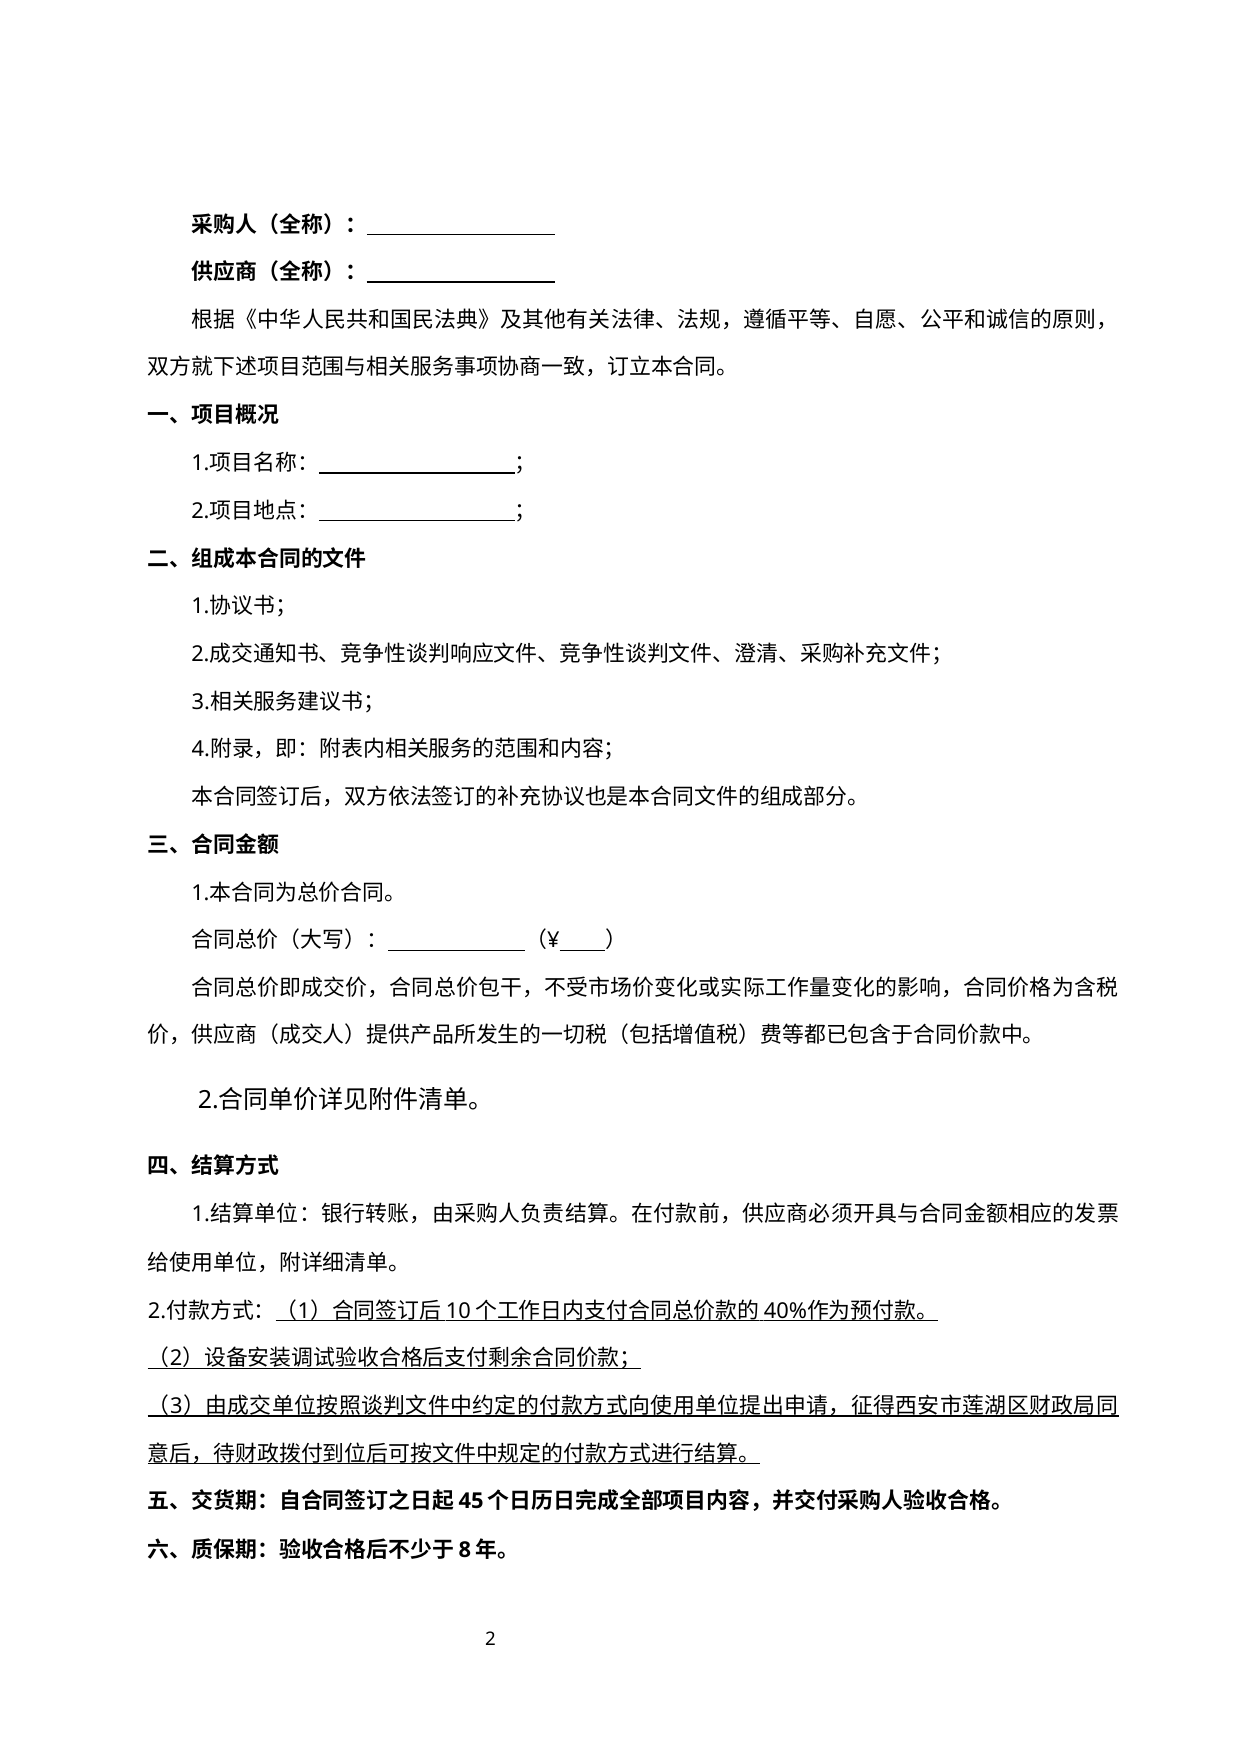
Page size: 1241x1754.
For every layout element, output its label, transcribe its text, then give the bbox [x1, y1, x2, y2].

text （3）由成交单位按照谈判文件中约定的付款方式向使用单位提出申请，征得西安市莲湖区财政局同意后，待财政拨付到位后可按文件中规定的付款方式进行结算。 [148, 1388, 1122, 1467]
text 2.成交通知书、竞争性谈判响应文件、竞争性谈判文件、澄清、采购补充文件； [148, 636, 1122, 668]
text 合同总价即成交价，合同总价包干，不受市场价变化或实际工作量变化的影响，合同价格为含税价，供应商（成交人）提供产品所发生的一切税（包括增值税）费等都已包含于合同价款中。 [148, 970, 1122, 1049]
text 五、交货期：自合同签订之日起45个日历日完成全部项目内容，并交付采购人验收合格。 [148, 1483, 1122, 1516]
text 三、合同金额 [148, 826, 1122, 859]
text 1.本合同为总价合同。 [148, 875, 1122, 907]
text 采购人（全称）： [148, 207, 1122, 238]
text 2.项目地点： ； [148, 493, 1122, 524]
text 二、组成本合同的文件 [148, 540, 1122, 573]
text 一、项目概况 [148, 397, 1122, 429]
text 1.结算单位：银行转账，由采购人负责结算。在付款前，供应商必须开具与合同金额相应的发票给使用单位，附详细清单。 [148, 1196, 1122, 1277]
text 2.付款方式：（1）合同签订后10个工作日内支付合同总价款的40%作为预付款。 [148, 1293, 1122, 1324]
text 合同总价（大写）： （¥ ） [148, 922, 1122, 954]
text 供应商（全称）： [148, 254, 1122, 286]
text 1.协议书； [148, 588, 1122, 620]
text 本合同签订后，双方依法签订的补充协议也是本合同文件的组成部分。 [148, 779, 1122, 811]
text 1.项目名称： ； [148, 445, 1122, 477]
text 3.相关服务建议书； [148, 684, 1122, 716]
text （2）设备安装调试验收合格后支付剩余合同价款； [148, 1340, 1122, 1372]
text 根据《中华人民共和国民法典》及其他有关法律、法规，遵循平等、自愿、公平和诚信的原则，双方就下述项目范围与相关服务事项协商一致，订立本合同。 [148, 302, 1122, 381]
text 2.合同单价详见附件清单。 [148, 1065, 1122, 1130]
text 4.附录，即：附表内相关服务的范围和内容； [148, 731, 1122, 763]
text 四、结算方式 [148, 1148, 1122, 1180]
text 六、质保期：验收合格后不少于8年。 [148, 1531, 1122, 1564]
